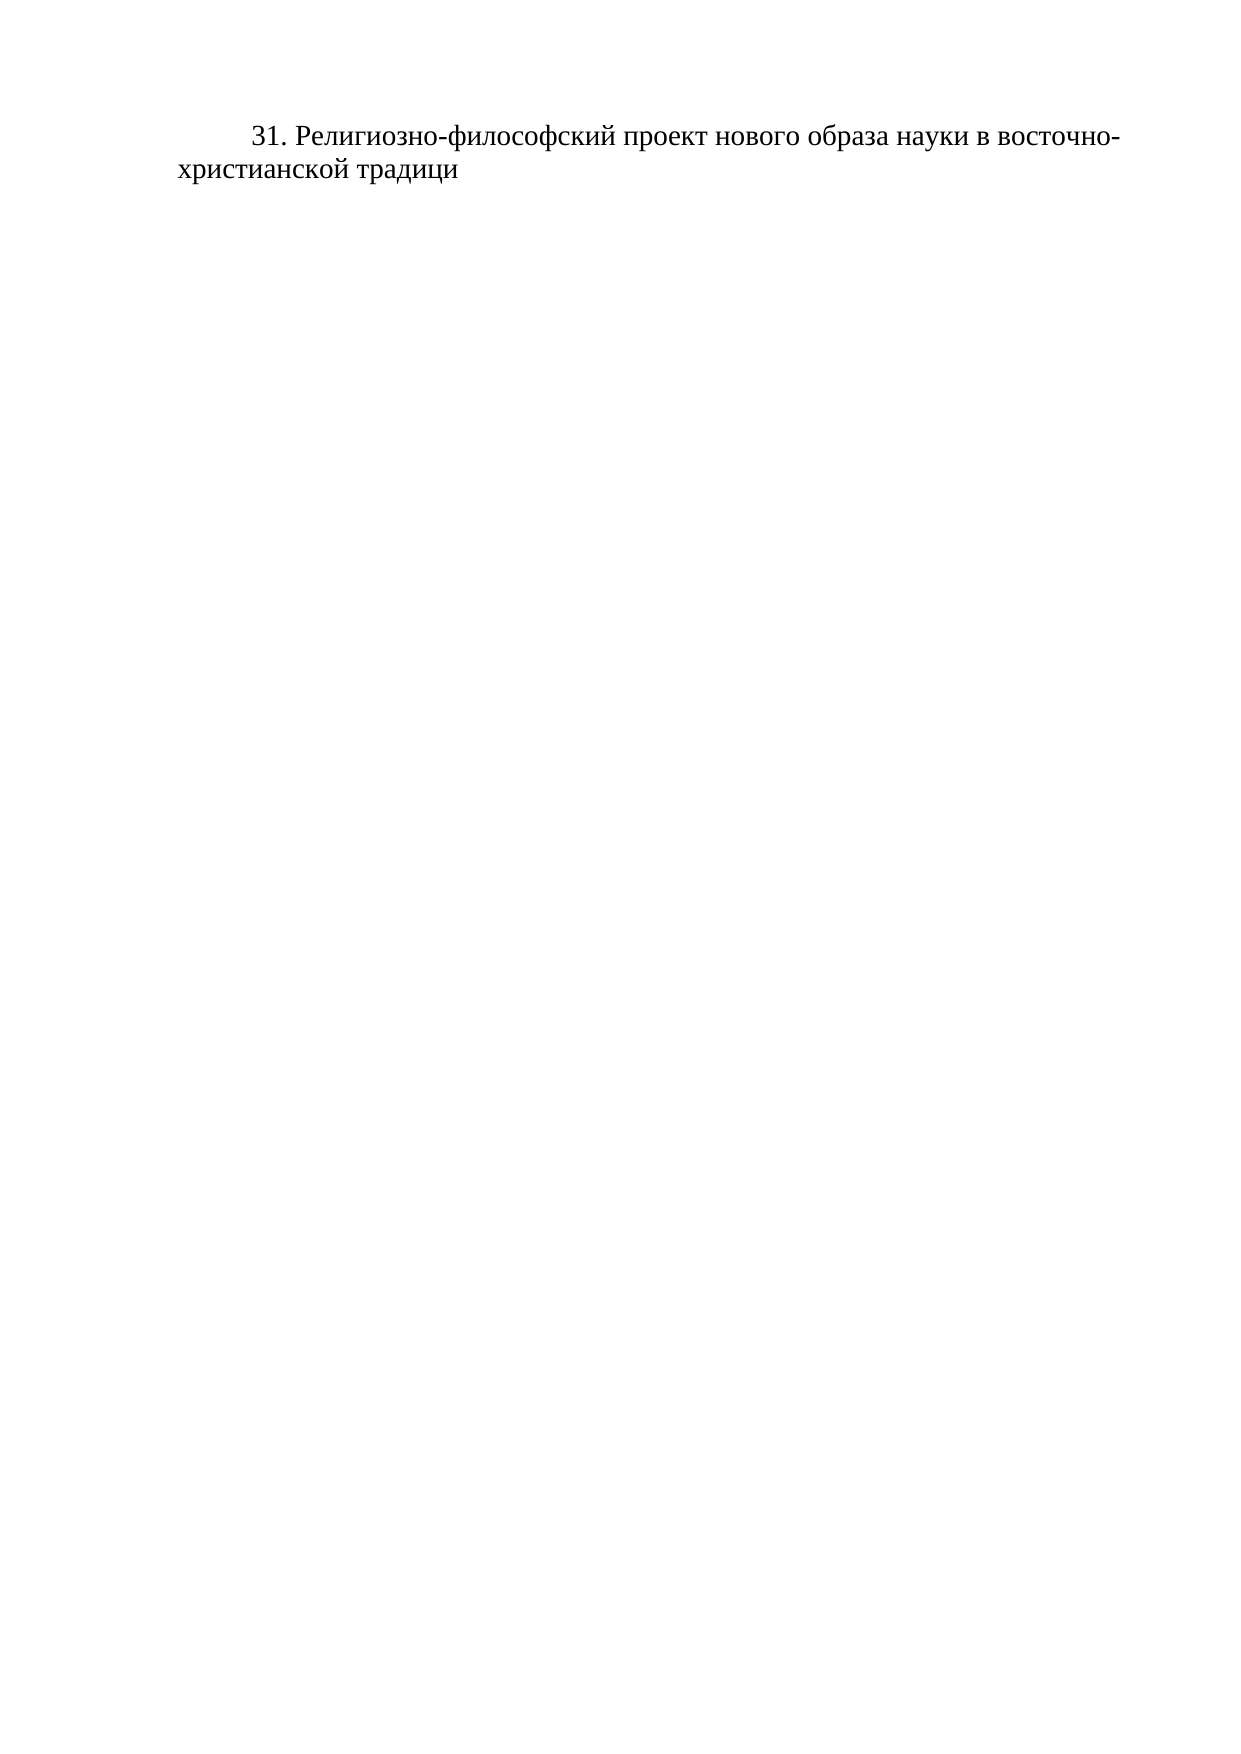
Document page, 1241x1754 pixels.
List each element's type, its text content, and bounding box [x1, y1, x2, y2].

text 31. Религиозно-философский проект нового образа науки в восточно-христианской традици [177, 118, 1152, 185]
